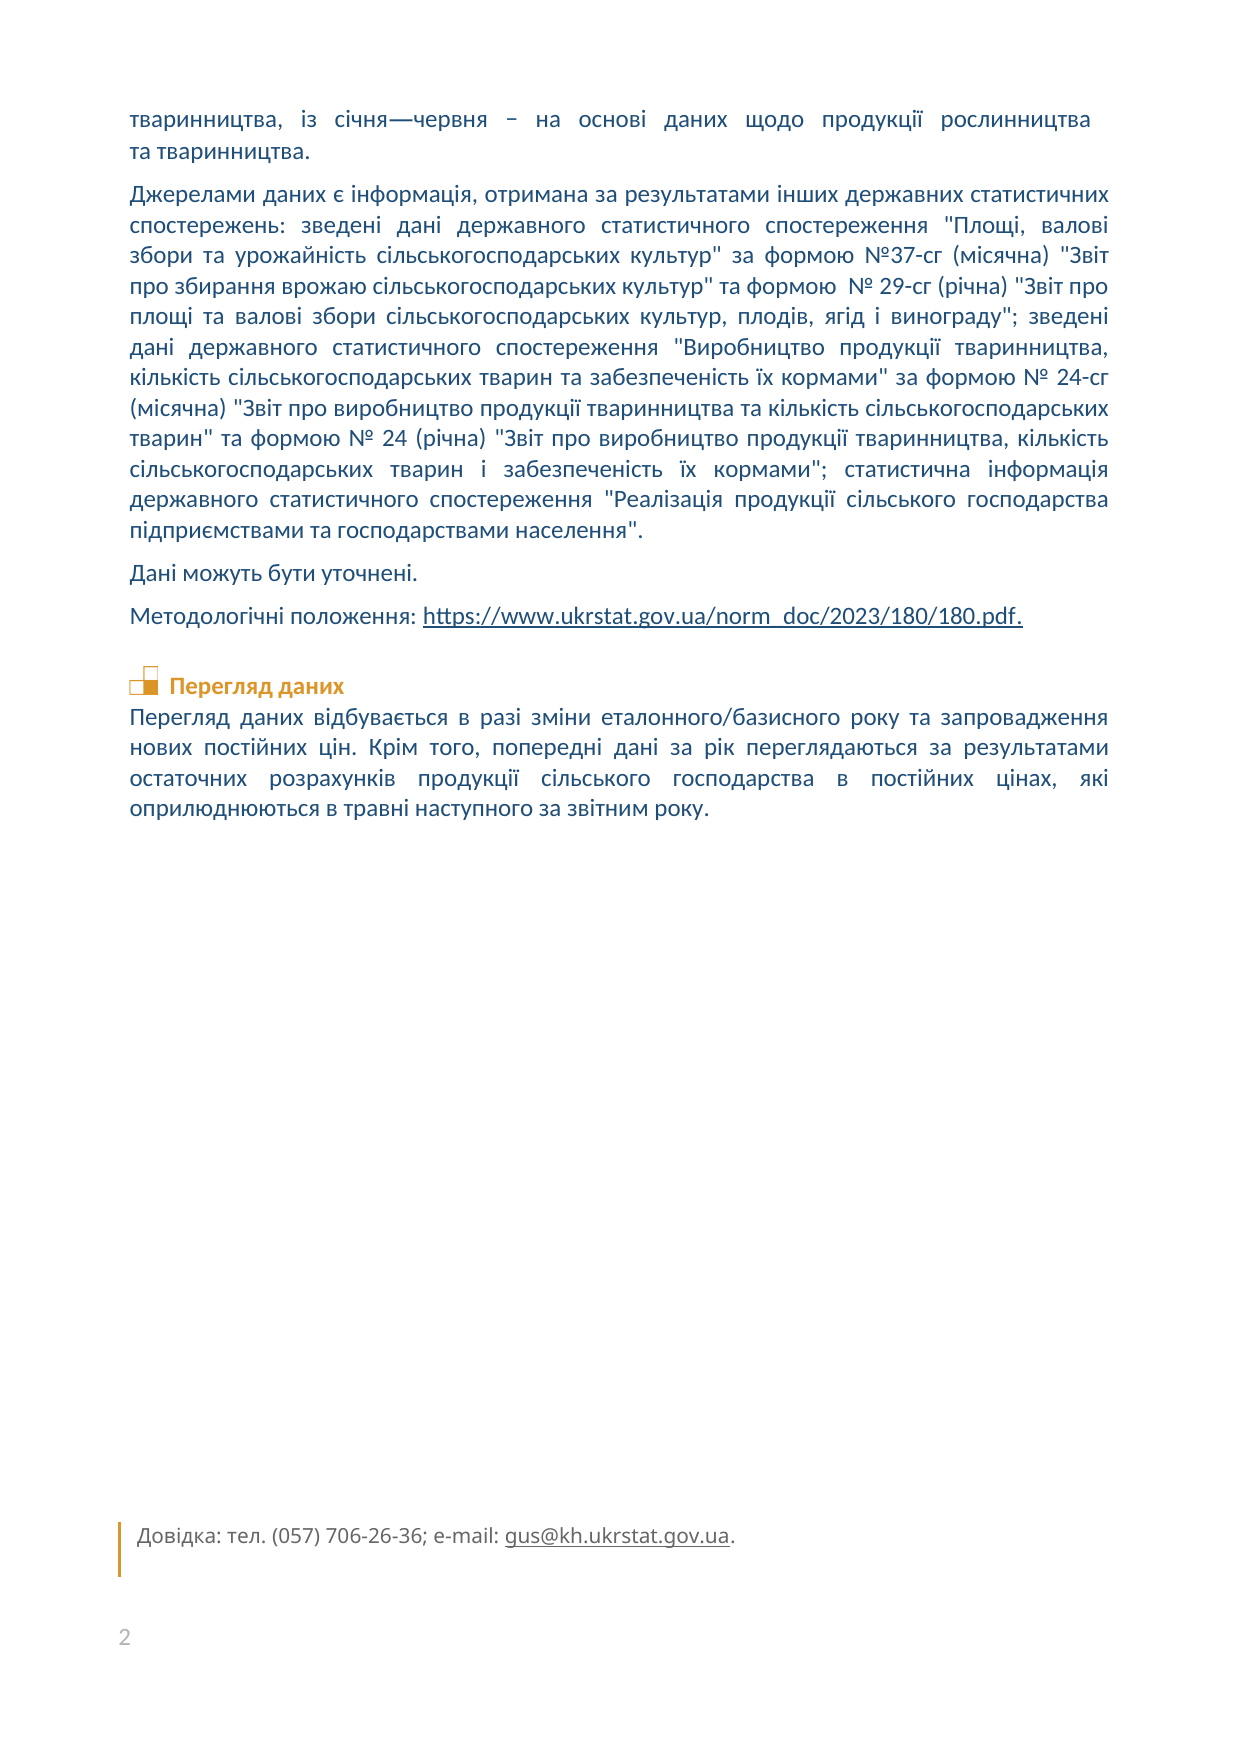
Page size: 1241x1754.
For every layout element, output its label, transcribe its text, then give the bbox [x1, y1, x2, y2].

picture [129, 666, 158, 695]
table_cell Перегляд даних [118, 666, 1121, 701]
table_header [121, 1522, 1122, 1577]
table_cell Перегляд даних відбувається в разі зміни еталонного/базисного року та запровадження нових постійних цін. Крім того, попередні дані за рік переглядаються за результатами остаточних розрахунків продукції сільського господарства в постійних цінах, які оприлюднюються в травні наступного за звітним року. [118, 701, 1121, 823]
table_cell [118, 89, 1121, 666]
